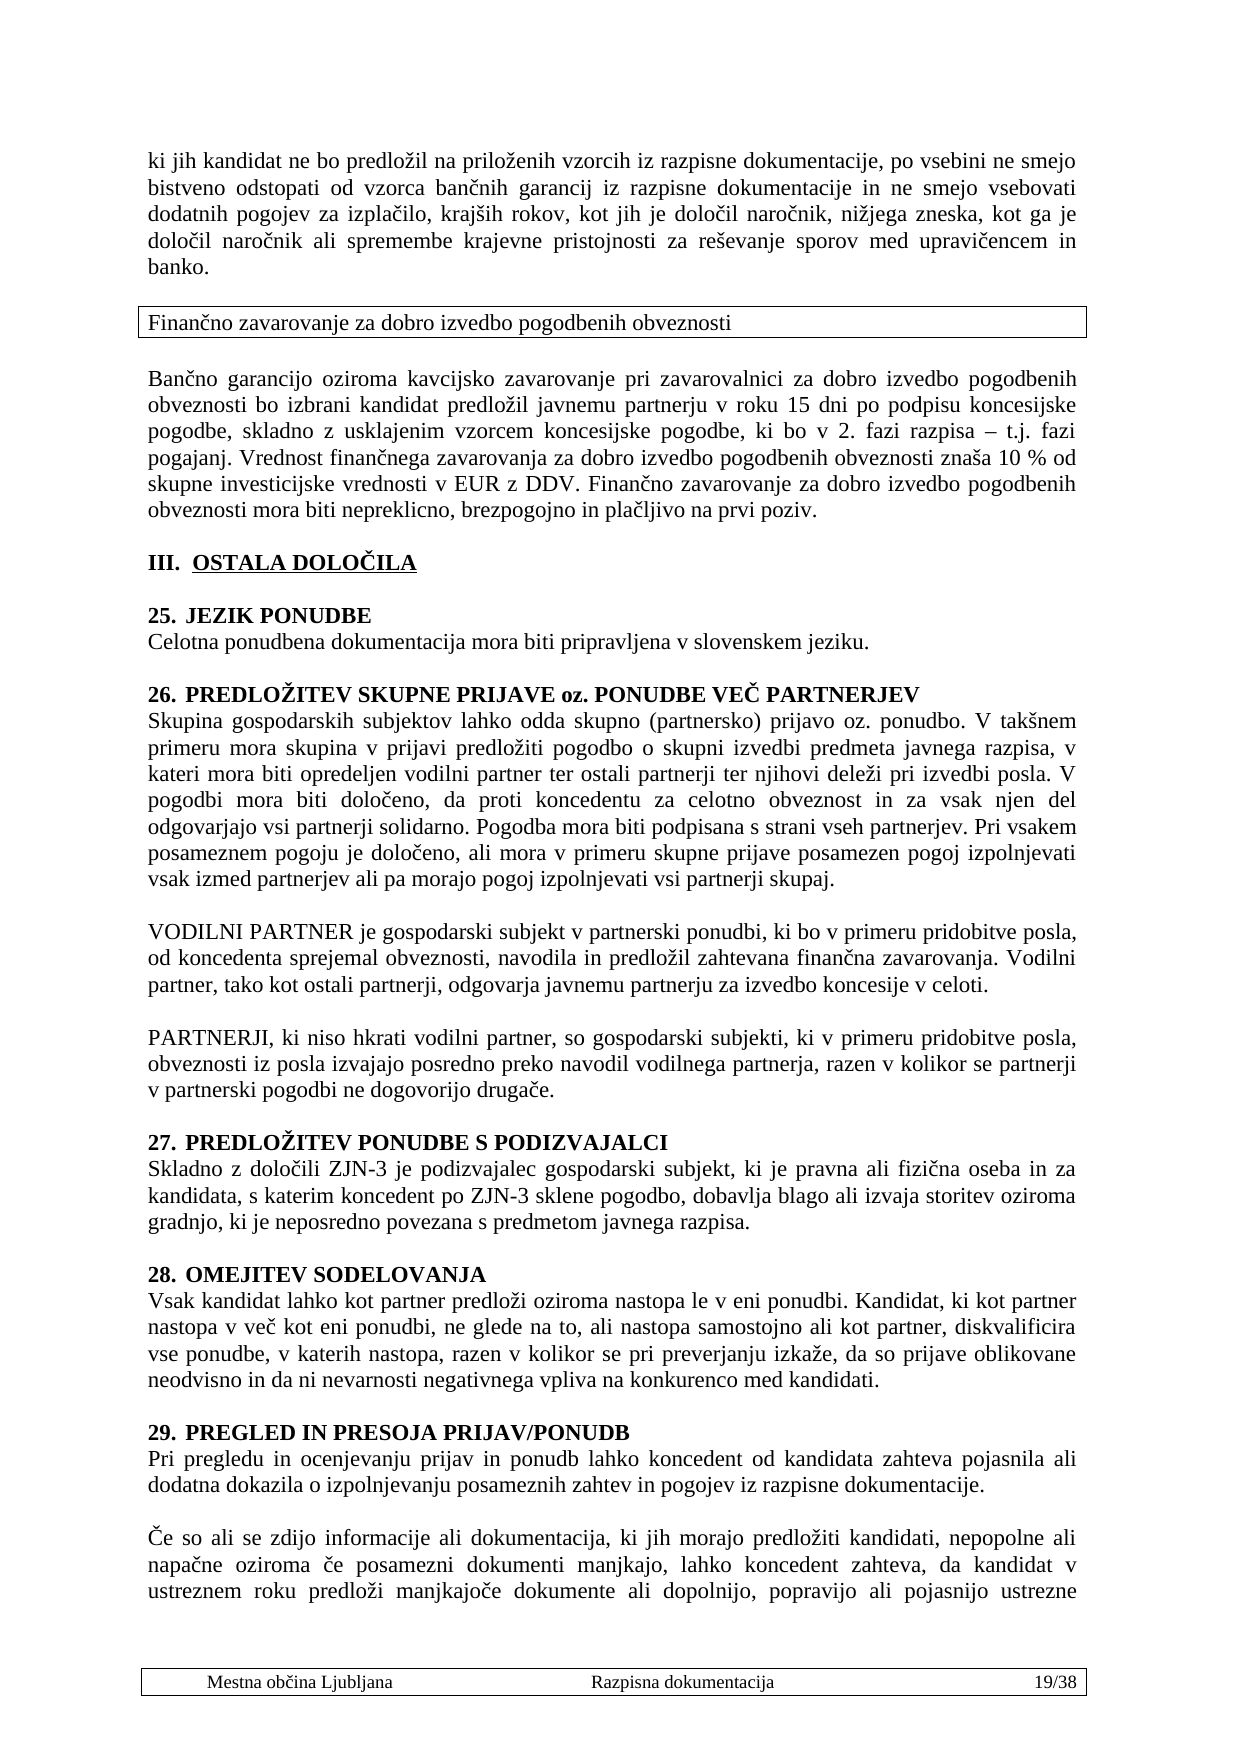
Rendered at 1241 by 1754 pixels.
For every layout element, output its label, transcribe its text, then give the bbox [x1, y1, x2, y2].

list PREDLOŽITEV SKUPNE PRIJAVE oz. PONUDBE VEČ PARTNERJEV [148, 681, 1078, 707]
text VODILNI PARTNER je gospodarski subjekt v partnerski ponudbi, ki bo v primeru pridobitve posla, od koncedenta sprejemal obveznosti, navodila in predložil zahtevana finančna zavarovanja. Vodilni partner, tako kot ostali partnerji, odgovarja javnemu partnerju za izvedbo koncesije v celoti. [148, 918, 1078, 997]
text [148, 1524, 1078, 1603]
list OMEJITEV SODELOVANJA [148, 1261, 1078, 1287]
text Vsak kandidat lahko kot partner predloži oziroma nastopa le v eni ponudbi. Kandidat, ki kot partner nastopa v več kot eni ponudbi, ne glede na to, ali nastopa samostojno ali kot partner, diskvalificira vse ponudbe, v katerih nastopa, razen v kolikor se pri preverjanju izkaže, da so prijave oblikovane neodvisno in da ni nevarnosti negativnega vpliva na konkurenco med kandidati. [148, 1287, 1078, 1392]
text Celotna ponudbena dokumentacija mora biti pripravljena v slovenskem jeziku. [148, 628, 1078, 654]
text Bančno garancijo oziroma kavcijsko zavarovanje pri zavarovalnici za dobro izvedbo pogodbenih obveznosti bo izbrani kandidat predložil javnemu partnerju v roku 15 dni po podpisu koncesijske pogodbe, skladno z usklajenim vzorcem koncesijske pogodbe, ki bo v 2. fazi razpisa – t.j. fazi pogajanj. Vrednost finančnega zavarovanja za dobro izvedbo pogodbenih obveznosti znaša 10 % od skupne investicijske vrednosti v EUR z DDV. Finančno zavarovanje za dobro izvedbo pogodbenih obveznosti mora biti nepreklicno, brezpogojno in plačljivo na prvi poziv. [148, 365, 1078, 523]
text Pri pregledu in ocenjevanju prijav in ponudb lahko koncedent od kandidata zahteva pojasnila ali dodatna dokazila o izpolnjevanju posameznih zahtev in pogojev iz razpisne dokumentacije. [148, 1445, 1078, 1498]
list JEZIK PONUDBE [148, 602, 1078, 628]
list PREDLOŽITEV PONUDBE S PODIZVAJALCI [148, 1129, 1078, 1155]
text Finančno zavarovanje za dobro izvedbo pogodbenih obveznosti [139, 307, 1086, 337]
list PREGLED IN PRESOJA PRIJAV/PONUDB [148, 1419, 1078, 1445]
text Skladno z določili ZJN-3 je podizvajalec gospodarski subjekt, ki je pravna ali fizična oseba in za kandidata, s katerim koncedent po ZJN-3 sklene pogodbo, dobavlja blago ali izvaja storitev oziroma gradnjo, ki je neposredno povezana s predmetom javnega razpisa. [148, 1155, 1078, 1234]
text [148, 148, 1078, 279]
text Skupina gospodarskih subjektov lahko odda skupno (partnersko) prijavo oz. ponudbo. V takšnem primeru mora skupina v prijavi predložiti pogodbo o skupni izvedbi predmeta javnega razpisa, v kateri mora biti opredeljen vodilni partner ter ostali partnerji ter njihovi deleži pri izvedbi posla. V pogodbi mora biti določeno, da proti koncedentu za celotno obveznost in za vsak njen del odgovarjajo vsi partnerji solidarno. Pogodba mora biti podpisana s strani vseh partnerjev. Pri vsakem posameznem pogoju je določeno, ali mora v primeru skupne prijave posamezen pogoj izpolnjevati vsak izmed partnerjev ali pa morajo pogoj izpolnjevati vsi partnerji skupaj. [148, 707, 1078, 892]
text PARTNERJI, ki niso hkrati vodilni partner, so gospodarski subjekti, ki v primeru pridobitve posla, obveznosti iz posla izvajajo posredno preko navodil vodilnega partnerja, razen v kolikor se partnerji v partnerski pogodbi ne dogovorijo drugače. [148, 1023, 1078, 1103]
list OSTALA DOLOČILA [148, 549, 1078, 576]
